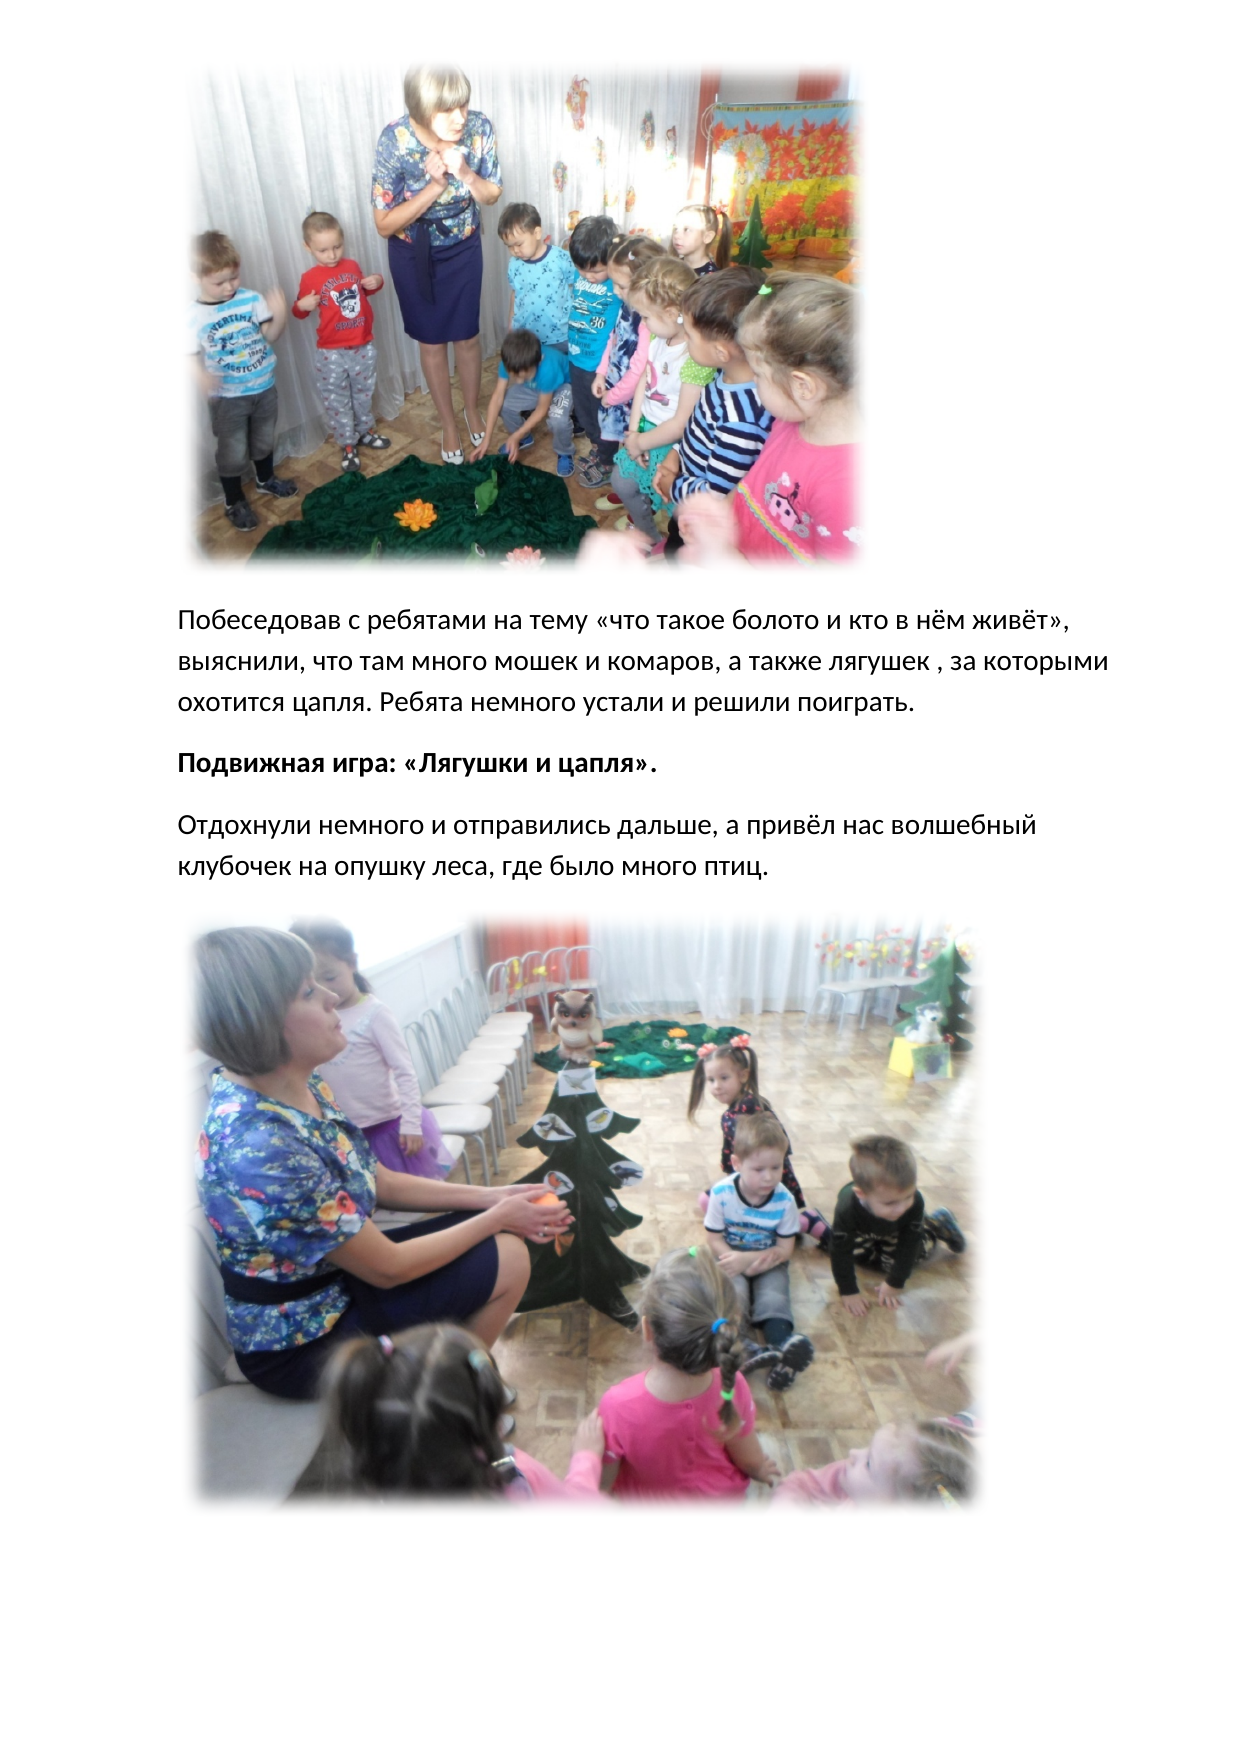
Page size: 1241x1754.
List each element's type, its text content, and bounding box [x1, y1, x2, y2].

picture [209, 87, 842, 548]
picture [209, 937, 961, 1489]
text Отдохнули немного и отправились дальше, а привёл нас волшебный клубочек на опушку леса, где было много птиц. [177, 806, 1152, 883]
text Подвижная игра: «Лягушки и цапля». [177, 744, 1152, 780]
text Побеседовав с ребятами на тему «что такое болото и кто в нём живёт», выяснили, что там много мошек и комаров, а также лягушек , за которыми охотится цапля. Ребята немного устали и решили поиграть. [177, 601, 1152, 718]
